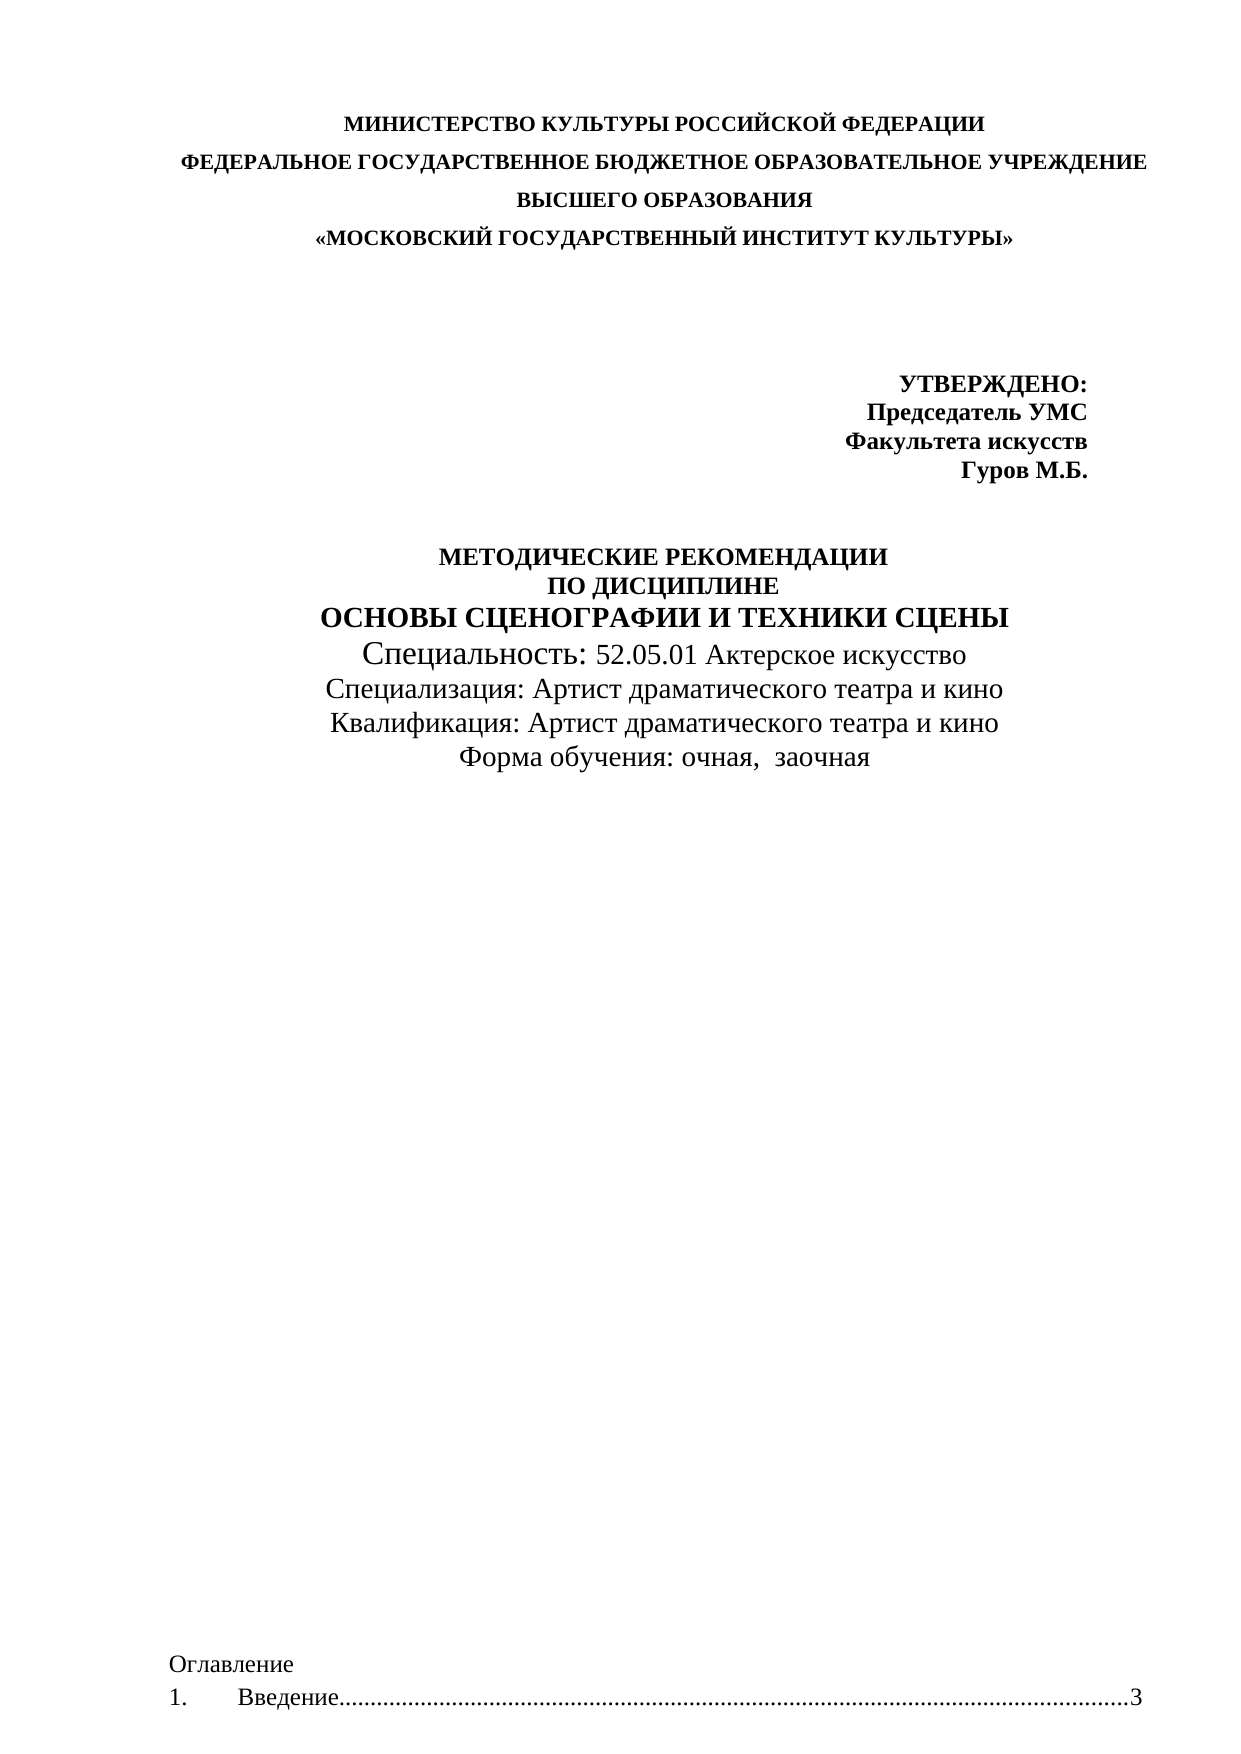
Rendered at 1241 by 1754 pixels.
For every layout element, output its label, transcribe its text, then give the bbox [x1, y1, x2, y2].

table_header УТВЕРЖДЕНО: Председатель УМС Факультета искусств Гуров М.Б. [656, 369, 1099, 484]
text Специальность: 52.05.01 Актерское искусство [224, 633, 1105, 672]
text МЕТОДИЧЕСКИЕ РЕКОМЕНДАЦИИ ПО ДИСЦИПЛИНЕ [438, 542, 888, 600]
text «МОСКОВСКИЙ ГОСУДАРСТВЕННЫЙ ИНСТИТУТ КУЛЬТУРЫ» [224, 225, 1105, 251]
text МИНИСТЕРСТВО КУЛЬТУРЫ РОССИЙСКОЙ ФЕДЕРАЦИИ ФЕДЕРАЛЬНОЕ ГОСУДАРСТВЕННОЕ БЮДЖЕТНОЕ ОБРАЗОВАТЕЛЬНОЕ УЧРЕЖДЕНИЕ [181, 111, 1149, 174]
text ВЫСШЕГО ОБРАЗОВАНИЯ [516, 187, 1159, 212]
text Специализация: Артист драматического театра и кино Квалификация: Артист драматического театра и кино Форма обучения: очная, заочная [325, 672, 1004, 772]
subtitle ОСНОВЫ СЦЕНОГРАФИИ И ТЕХНИКИ СЦЕНЫ [224, 600, 1105, 633]
